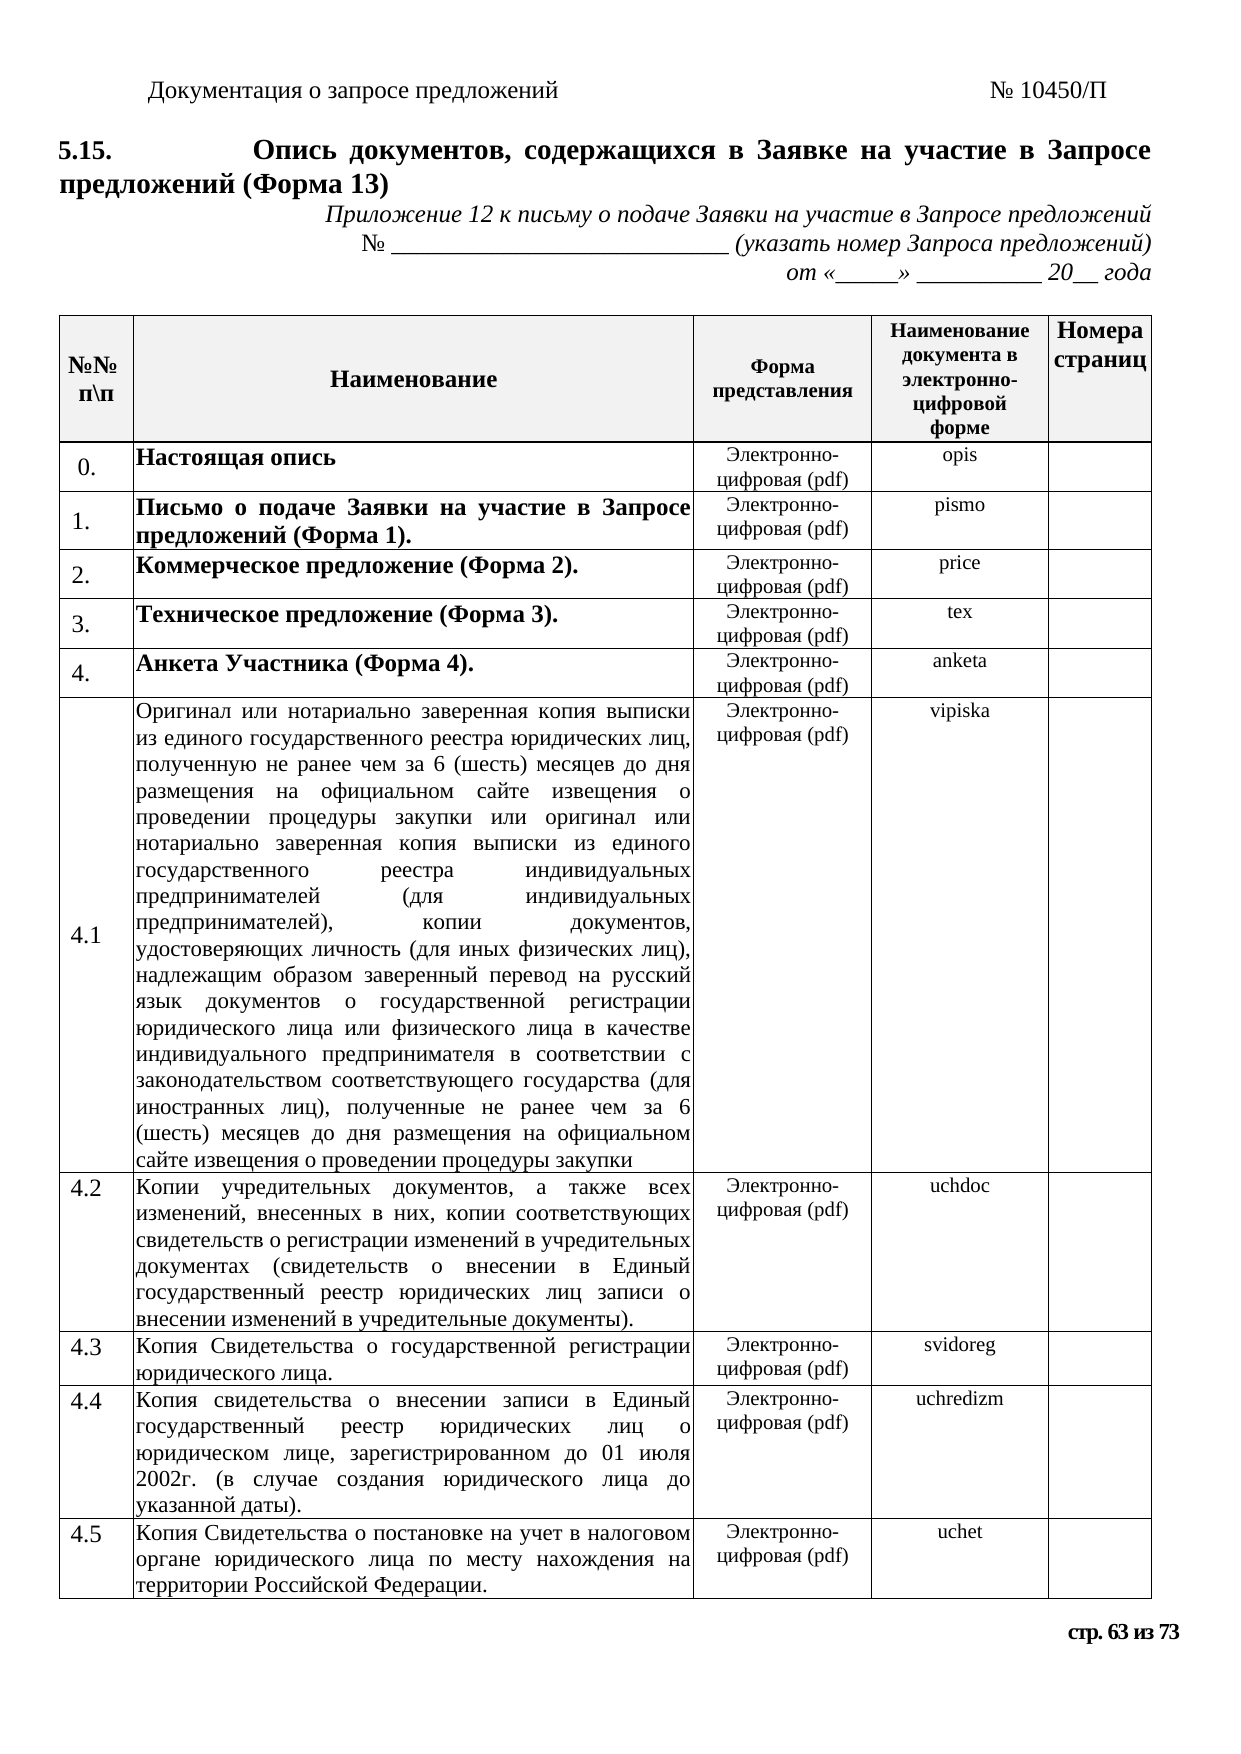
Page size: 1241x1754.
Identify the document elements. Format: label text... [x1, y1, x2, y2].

table_cell 4.3 [60, 1332, 133, 1385]
table_cell Анкета Участника (Форма 4). [134, 649, 693, 697]
table_cell uchdoc [872, 1173, 1048, 1331]
table_cell opis [872, 443, 1048, 491]
table_cell Письмо о подаче Заявки на участие в Запросе предложений (Форма 1). [134, 492, 693, 549]
table_cell Настоящая опись [134, 443, 693, 491]
table_cell 4.5 [60, 1519, 133, 1598]
table_cell Копия Свидетельства о постановке на учет в налоговом органе юридического лица по месту нахождения на территории Российской Федерации. [134, 1519, 693, 1598]
table_cell [1049, 599, 1151, 647]
table_cell Электронно-цифровая (pdf) [694, 492, 871, 549]
table_cell [1049, 492, 1151, 549]
table_cell [60, 599, 133, 647]
table_cell uchet [872, 1519, 1048, 1598]
table_cell [1049, 1519, 1151, 1598]
table_cell Электронно-цифровая (pdf) [694, 698, 871, 1172]
text от «_____» __________ 20__ года [148, 257, 1152, 286]
table_cell Электронно-цифровая (pdf) [694, 1519, 871, 1598]
table_cell [1049, 1173, 1151, 1331]
table_cell [1049, 550, 1151, 598]
table_cell Электронно-цифровая (pdf) [694, 443, 871, 491]
table_cell Копии учредительных документов, а также всех изменений, внесенных в них, копии соответствующих свидетельств о регистрации изменений в учредительных документах (свидетельств о внесении в Единый государственный реестр юридических лиц записи о внесении изменений в учредительные документы). [134, 1173, 693, 1331]
table_cell Электронно-цифровая (pdf) [694, 1173, 871, 1331]
table_cell svidoreg [872, 1332, 1048, 1385]
table_cell Электронно-цифровая (pdf) [694, 550, 871, 598]
table_cell [60, 550, 133, 598]
table_cell [1049, 698, 1151, 1172]
text № ___________________________ (указать номер Запроса предложений) [148, 228, 1152, 257]
table_cell 4.1 [60, 698, 133, 1172]
table_cell Электронно-цифровая (pdf) [694, 649, 871, 697]
table_cell Электронно-цифровая (pdf) [694, 599, 871, 647]
table_cell Оригинал или нотариально заверенная копия выписки из единого государственного реестра юридических лиц, полученную не ранее чем за 6 (шесть) месяцев до дня размещения на официальном сайте извещения о проведении процедуры закупки или оригинал или нотариально заверенная копия выписки из единого государственного реестра индивидуальных предпринимателей (для индивидуальных предпринимателей), копии документов, удостоверяющих личность (для иных физических лиц), надлежащим образом заверенный перевод на русский язык документов о государственной регистрации юридического лица или физического лица в качестве индивидуального предпринимателя в соответствии с законодательством соответствующего государства (для иностранных лиц), полученные не ранее чем за 6 (шесть) месяцев до дня размещения на официальном сайте извещения о проведении процедуры закупки [134, 698, 693, 1172]
table_header Форма представления [694, 316, 871, 441]
table_header №№ п\п [60, 316, 133, 441]
table_header Номера страниц [1049, 316, 1151, 441]
table_cell 4.4 [60, 1386, 133, 1518]
table_cell Электронно-цифровая (pdf) [694, 1332, 871, 1385]
table_cell pismo [872, 492, 1048, 549]
table_cell Копия свидетельства о внесении записи в Единый государственный реестр юридических лиц о юридическом лице, зарегистрированном до 01 июля 2002г. (в случае создания юридического лица до указанной даты). [134, 1386, 693, 1518]
table_cell 4.2 [60, 1173, 133, 1331]
table_cell [60, 649, 133, 697]
table_cell [60, 492, 133, 549]
table_cell price [872, 550, 1048, 598]
text Приложение 12 к письму о подаче Заявки на участие в Запросе предложений [148, 199, 1152, 228]
table_header Наименование [134, 316, 693, 441]
table_cell [1049, 1332, 1151, 1385]
table_cell Коммерческое предложение (Форма 2). [134, 550, 693, 598]
table_cell [1049, 443, 1151, 491]
table_cell [1049, 1386, 1151, 1518]
text Опись документов, содержащихся в Заявке на участие в Запросе предложений (Форма 13) [58, 132, 1152, 199]
table_cell vipiska [872, 698, 1048, 1172]
table_cell anketa [872, 649, 1048, 697]
table_cell Электронно-цифровая (pdf) [694, 1386, 871, 1518]
table_header Наименование документа в электронно-цифровой форме [872, 316, 1048, 441]
table_cell [60, 443, 133, 491]
table_cell tex [872, 599, 1048, 647]
table_cell Техническое предложение (Форма 3). [134, 599, 693, 647]
table_cell Копия Свидетельства о государственной регистрации юридического лица. [134, 1332, 693, 1385]
table_cell uchredizm [872, 1386, 1048, 1518]
table_cell [1049, 649, 1151, 697]
